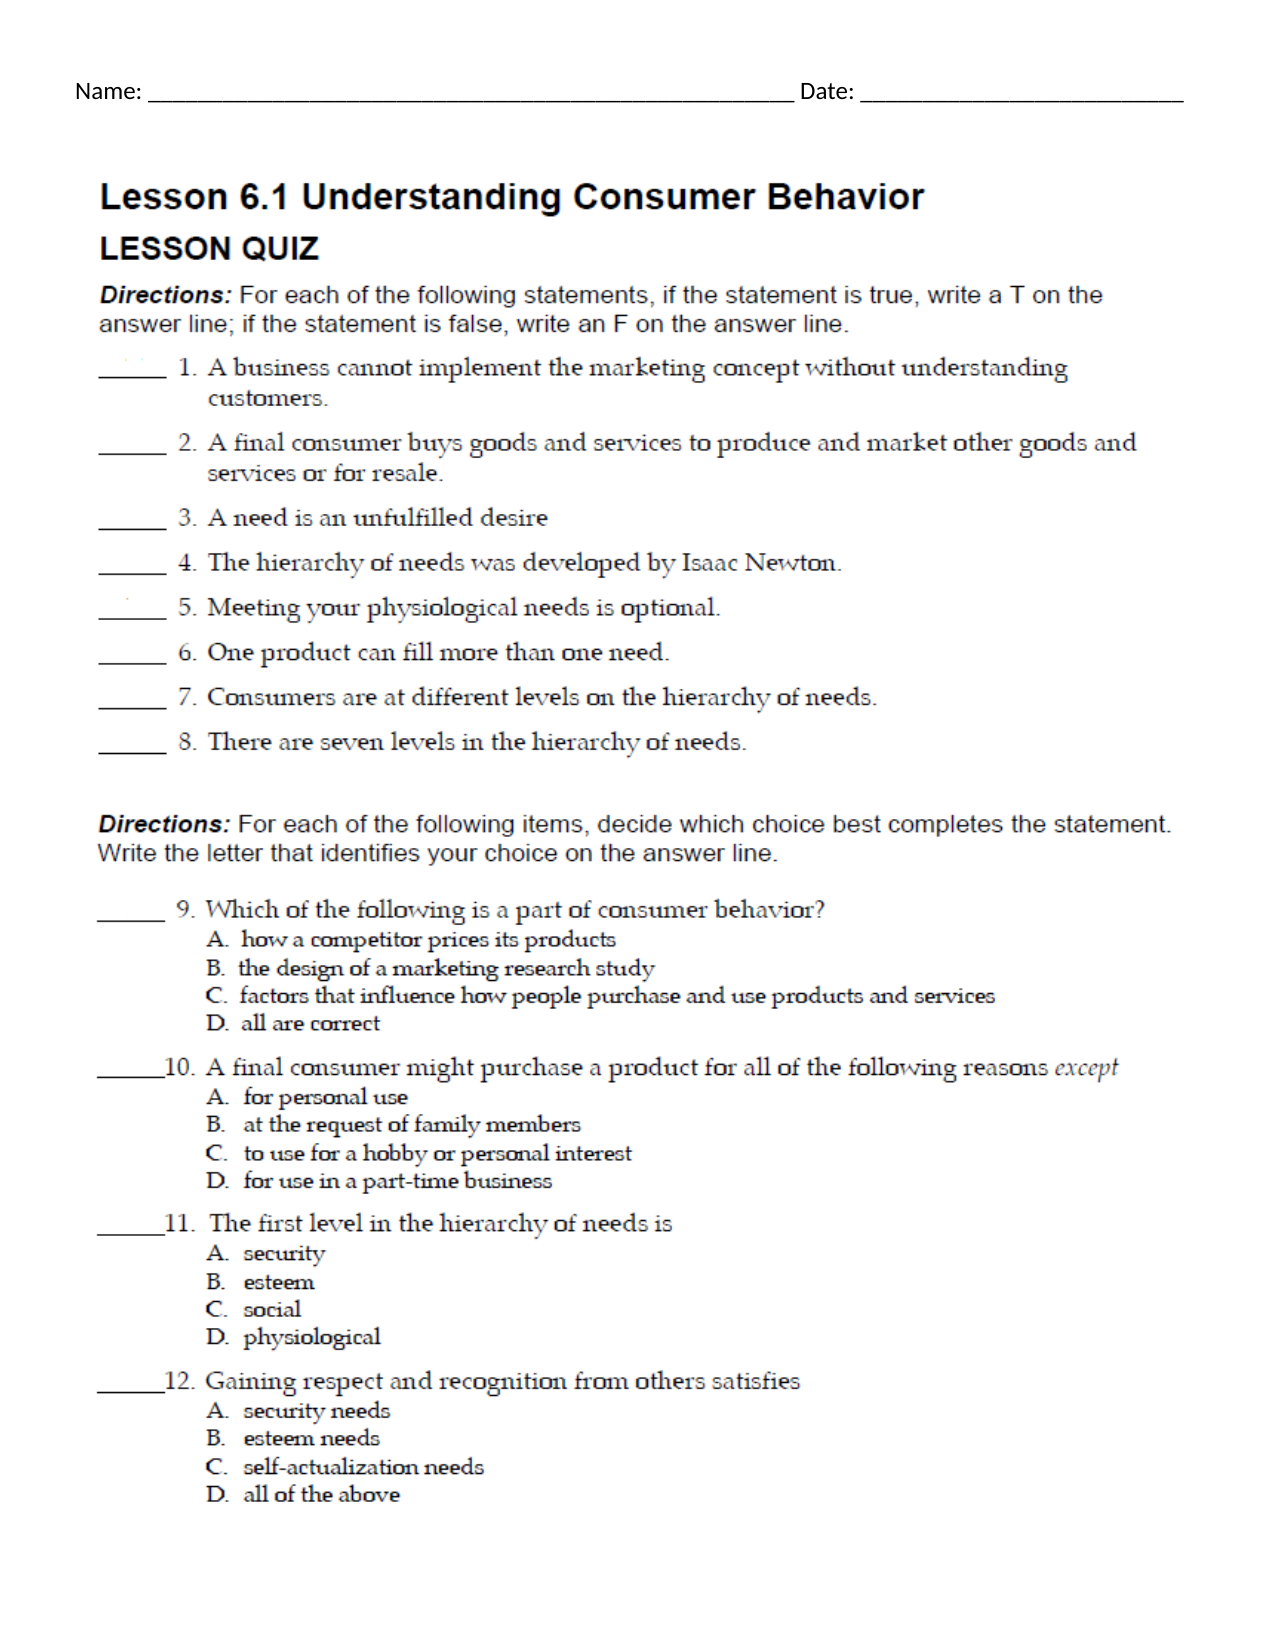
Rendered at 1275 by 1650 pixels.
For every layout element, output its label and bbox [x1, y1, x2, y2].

picture [75, 166, 1200, 1554]
